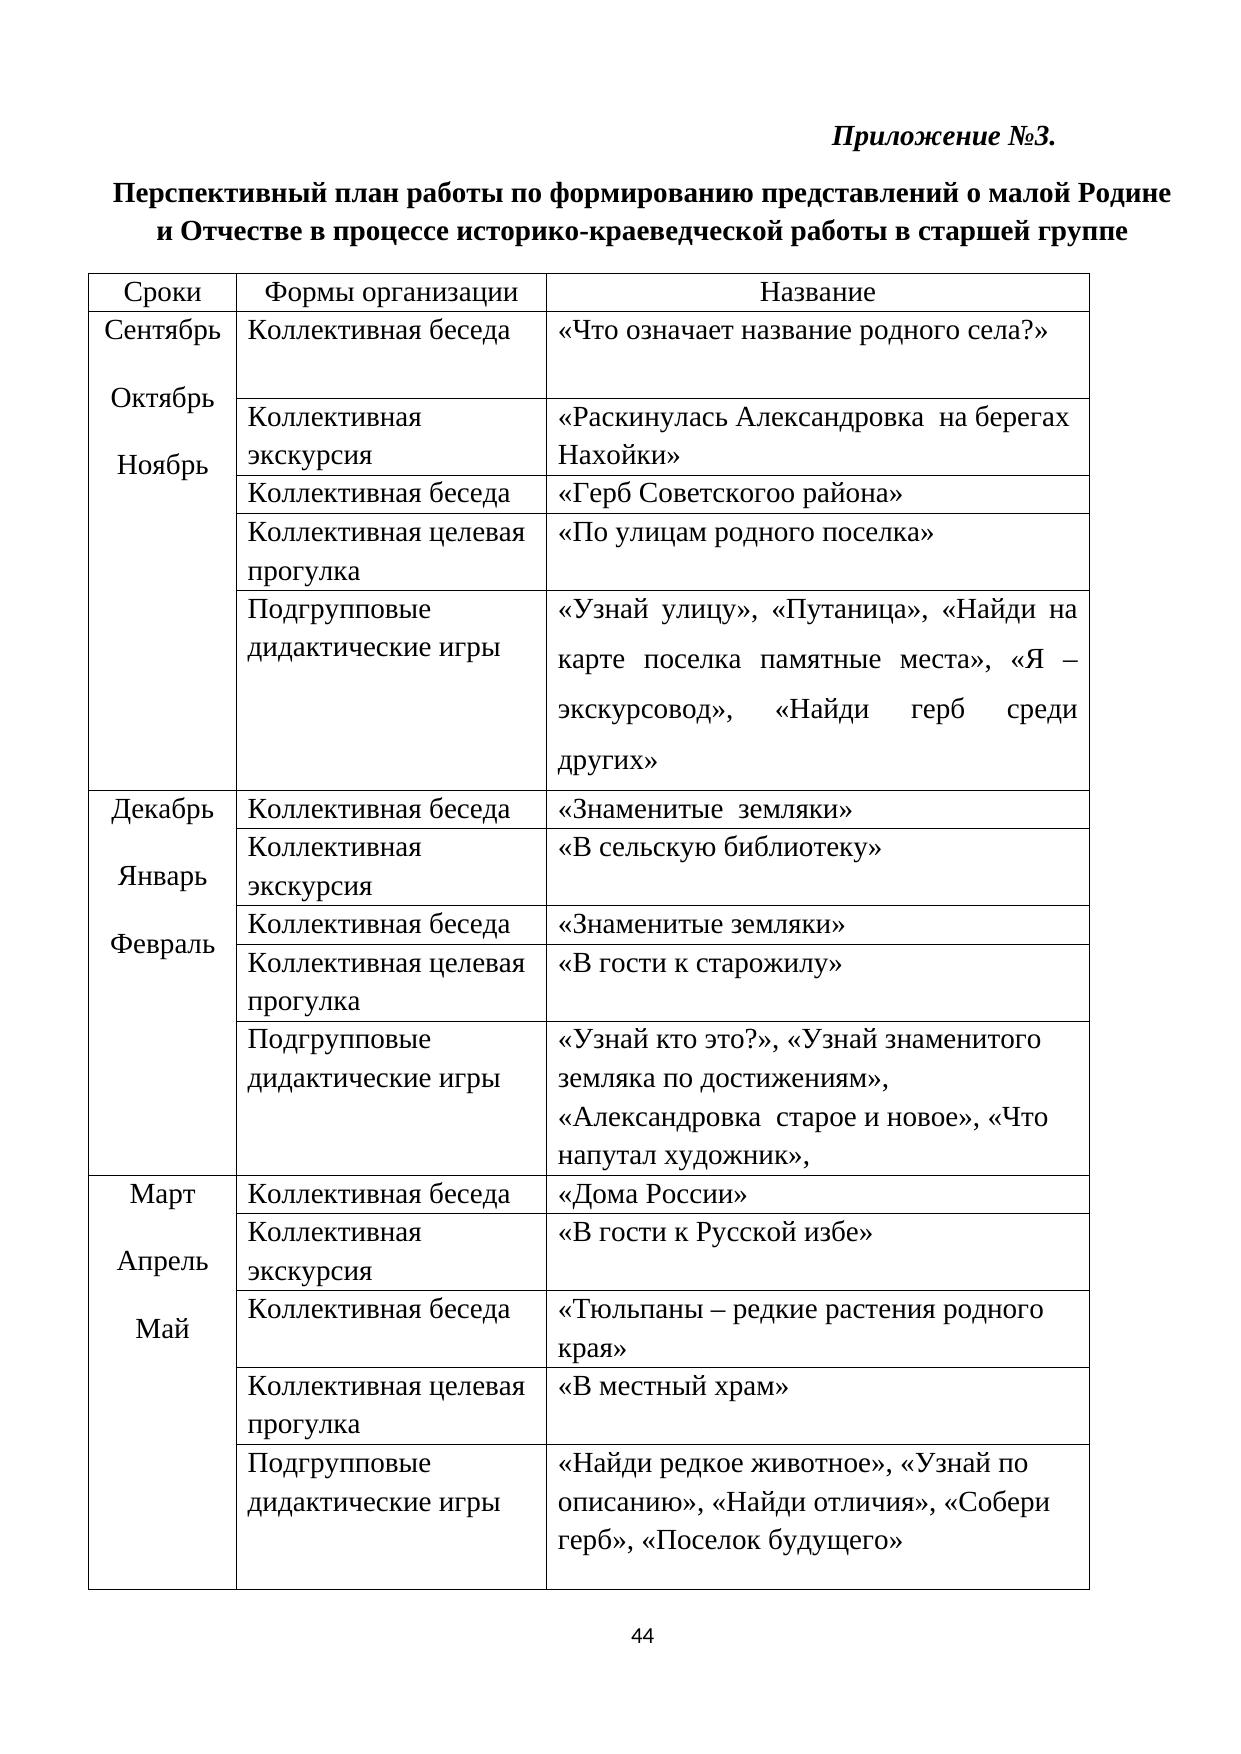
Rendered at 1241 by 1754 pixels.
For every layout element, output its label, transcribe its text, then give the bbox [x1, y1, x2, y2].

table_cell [547, 1445, 1089, 1589]
table_cell «Тюльпаны – редкие растения родного края» [547, 1291, 1089, 1367]
table_cell Коллективная экскурсия [237, 399, 546, 474]
table_cell Коллективная целевая прогулка [237, 1368, 546, 1444]
table_cell «В гости к старожилу» [547, 945, 1089, 1021]
table_cell «Что означает название родного села?» [547, 312, 1089, 398]
table_cell «В гости к Русской избе» [547, 1214, 1089, 1290]
table_cell Коллективная беседа [237, 312, 546, 398]
table_cell Коллективная беседа [237, 791, 546, 828]
table_cell Коллективная беседа [237, 1291, 546, 1367]
table_cell Подгрупповые дидактические игры [237, 591, 546, 790]
table_cell Подгрупповые дидактические игры [237, 1022, 546, 1175]
table_cell «Знаменитые земляки» [547, 906, 1089, 944]
table_header Формы организации [237, 274, 546, 311]
table_cell «Дома России» [547, 1176, 1089, 1213]
table_cell «Герб Советскогоо района» [547, 476, 1089, 513]
table_cell Коллективная беседа [237, 906, 546, 944]
table_cell «Узнай улицу», «Путаница», «Найди на карте поселка памятные места», «Я – экскурсовод», «Найди герб среди других» [547, 591, 1089, 790]
table_cell Март Апрель Май [89, 1176, 236, 1589]
table_cell Коллективная экскурсия [237, 1214, 546, 1290]
table_cell «Раскинулась Александровка на берегах Нахойки» [547, 399, 1089, 474]
table_cell «Узнай кто это?», «Узнай знаменитого земляка по достижениям», «Александровка старое и новое», «Что напутал художник», [547, 1022, 1089, 1175]
table_cell Сентябрь Октябрь Ноябрь [89, 312, 236, 790]
table_header Название [547, 274, 1089, 311]
table_cell Коллективная беседа [237, 1176, 546, 1213]
table_cell Коллективная беседа [237, 476, 546, 513]
text Перспективный план работы по формированию представлений о малой Родине и Отчестве в процессе историко-краеведческой работы в старшей группе [103, 175, 1181, 247]
table_cell Коллективная экскурсия [237, 829, 546, 905]
table_cell «В местный храм» [547, 1368, 1089, 1444]
table_cell Коллективная целевая прогулка [237, 945, 546, 1021]
table_cell «В сельскую библиотеку» [547, 829, 1089, 905]
table_cell Декабрь Январь Февраль [89, 791, 236, 1175]
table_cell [237, 1445, 546, 1589]
table_cell Коллективная целевая прогулка [237, 514, 546, 590]
subtitle Приложение №3. [139, 118, 1181, 152]
table_cell «Знаменитые земляки» [547, 791, 1089, 828]
table_header Сроки [89, 274, 236, 311]
table_cell «По улицам родного поселка» [547, 514, 1089, 590]
